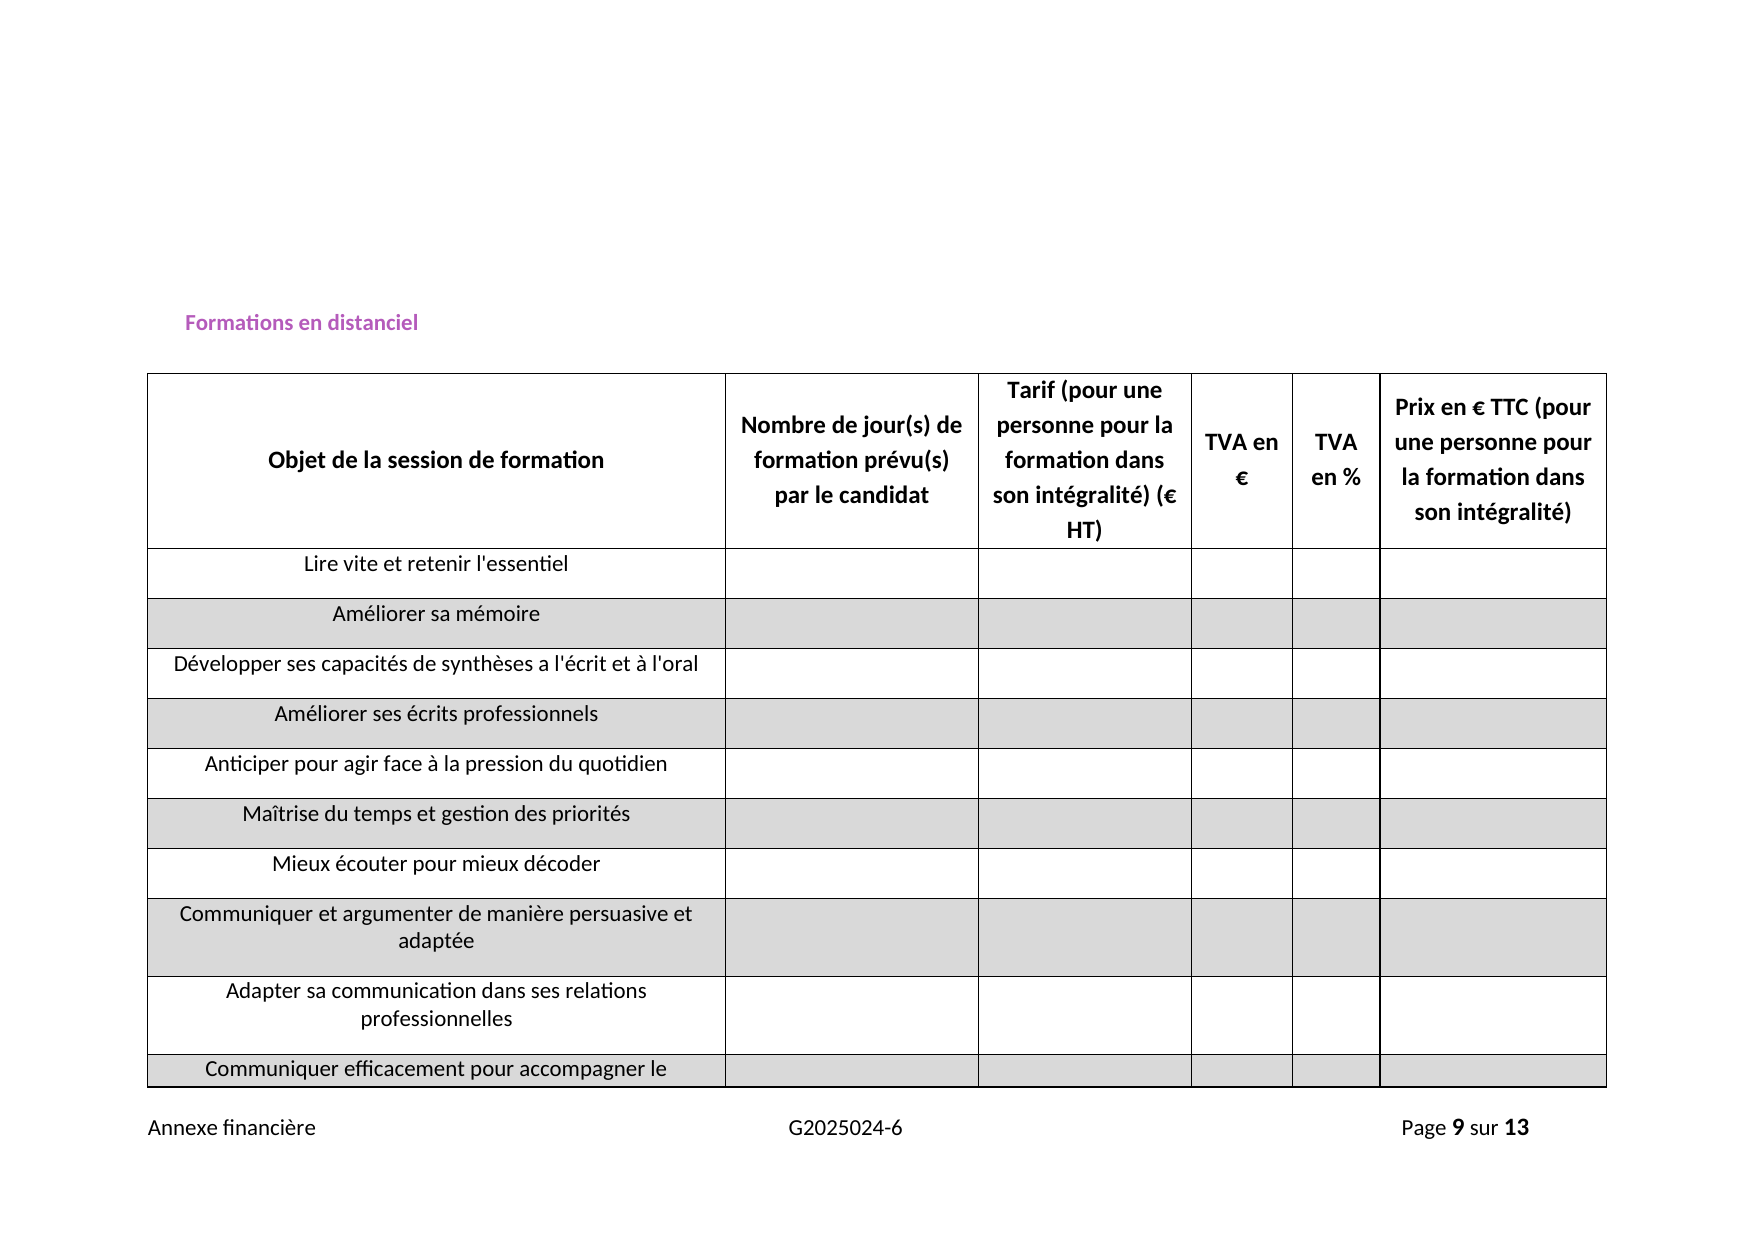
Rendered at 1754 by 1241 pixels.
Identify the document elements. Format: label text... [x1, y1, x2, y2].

table_cell [1192, 977, 1292, 1053]
table_cell Améliorer sa mémoire [148, 599, 725, 648]
table_cell [726, 749, 978, 798]
table_cell [726, 699, 978, 748]
table_cell Lire vite et retenir l'essentiel [148, 549, 725, 598]
table_cell [726, 599, 978, 648]
table_cell Mieux écouter pour mieux décoder [148, 849, 725, 898]
table_cell [1381, 899, 1606, 976]
table_cell Anticiper pour agir face à la pression du quotidien [148, 749, 725, 798]
table_cell [1192, 649, 1292, 698]
table_cell [726, 899, 978, 976]
table_cell [1293, 649, 1379, 698]
table_cell [726, 649, 978, 698]
table_cell [1192, 699, 1292, 748]
table_cell [726, 549, 978, 598]
table_cell [1381, 549, 1606, 598]
table_cell [1293, 799, 1379, 848]
table_cell [979, 599, 1191, 648]
table_cell [1381, 977, 1606, 1053]
table_cell [979, 899, 1191, 976]
table_cell [1381, 799, 1606, 848]
table_cell [979, 849, 1191, 898]
table_cell [1192, 599, 1292, 648]
table_header Objet de la session de formation [148, 374, 725, 548]
table_cell Développer ses capacités de synthèses a l'écrit et à l'oral [148, 649, 725, 698]
table_cell [1381, 649, 1606, 698]
table_cell [726, 799, 978, 848]
table_header TVA en € [1192, 374, 1292, 548]
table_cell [148, 1055, 725, 1086]
table_cell [1192, 1055, 1292, 1086]
table_cell [1381, 1055, 1606, 1086]
table_cell [726, 849, 978, 898]
table_cell [1381, 599, 1606, 648]
table_cell Améliorer ses écrits professionnels [148, 699, 725, 748]
table_cell [726, 1055, 978, 1086]
table_cell [1192, 899, 1292, 976]
table_cell [1293, 977, 1379, 1053]
table_cell [1192, 749, 1292, 798]
table_cell [1293, 1055, 1379, 1086]
table_cell [1293, 749, 1379, 798]
table_header Prix en € TTC (pour une personne pour la formation dans son intégralité) [1381, 374, 1606, 548]
table_cell [979, 549, 1191, 598]
table_header Nombre de jour(s) de formation prévu(s) par le candidat [726, 374, 978, 548]
table_cell [979, 699, 1191, 748]
table_cell [979, 799, 1191, 848]
table_cell [1381, 749, 1606, 798]
text Formations en distanciel [185, 308, 1606, 337]
table_cell Communiquer et argumenter de manière persuasive et adaptée [148, 899, 725, 976]
table_cell [979, 1055, 1191, 1086]
table_cell [1192, 849, 1292, 898]
table_cell [1192, 799, 1292, 848]
table_cell [1293, 699, 1379, 748]
table_cell [1293, 899, 1379, 976]
table_cell [726, 977, 978, 1053]
table_cell Maîtrise du temps et gestion des priorités [148, 799, 725, 848]
table_cell [1192, 549, 1292, 598]
table_cell Adapter sa communication dans ses relations professionnelles [148, 977, 725, 1053]
table_cell [1293, 549, 1379, 598]
table_cell [979, 649, 1191, 698]
table_cell [979, 977, 1191, 1053]
table_cell [979, 749, 1191, 798]
table_header Tarif (pour une personne pour la formation dans son intégralité) (€ HT) [979, 374, 1191, 548]
table_header TVA en % [1293, 374, 1379, 548]
table_cell [1293, 849, 1379, 898]
table_cell [1381, 849, 1606, 898]
table_cell [1293, 599, 1379, 648]
table_cell [1381, 699, 1606, 748]
